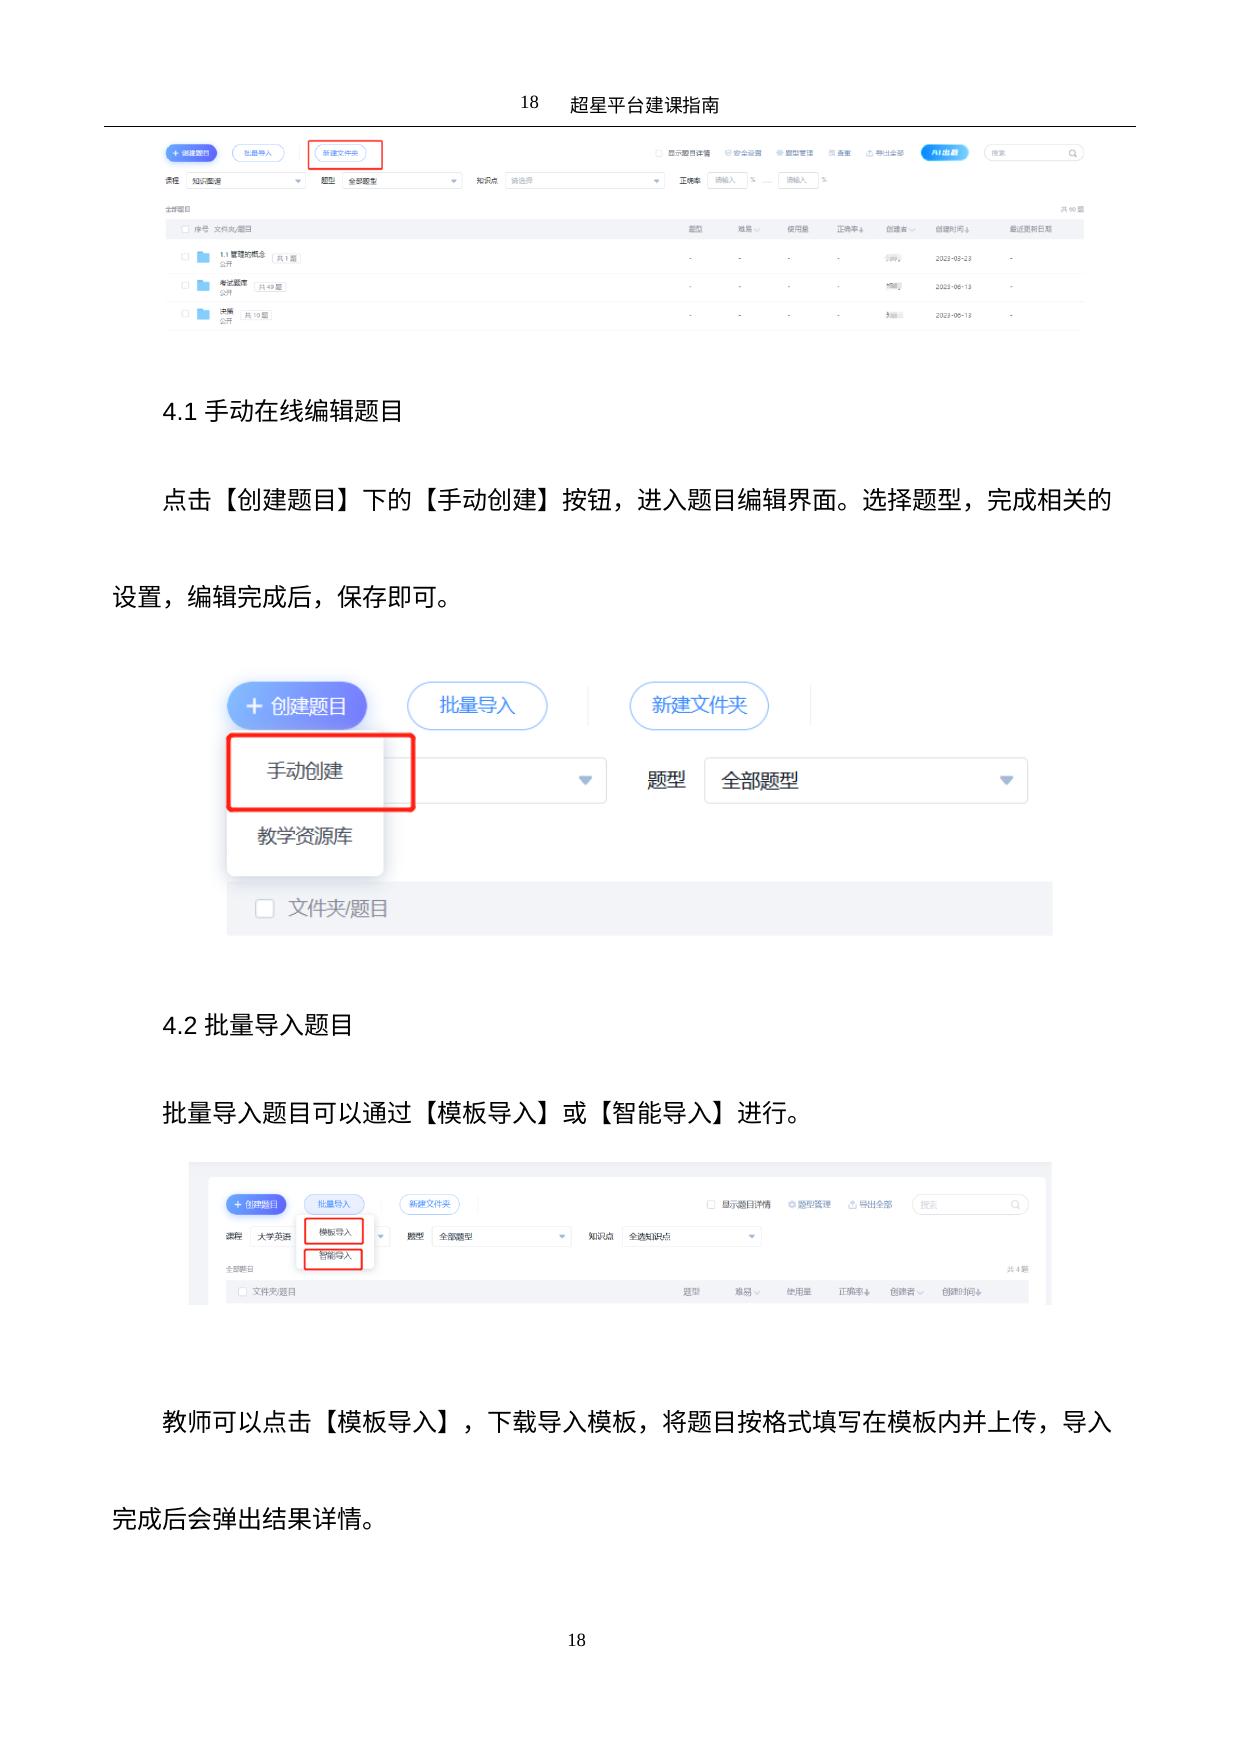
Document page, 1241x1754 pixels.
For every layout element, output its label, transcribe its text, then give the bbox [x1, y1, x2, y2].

subtitle 4.1 手动在线编辑题目 [162, 377, 1128, 442]
picture [152, 130, 1089, 331]
picture [187, 646, 1053, 940]
subtitle 4.2 批量导入题目 [162, 991, 1128, 1056]
text 点击【创建题目】下的【手动创建】按钮，进入题目编辑界面。选择题型，完成相关的设置，编辑完成后，保存即可。 [112, 466, 1128, 628]
text 批量导入题目可以通过【模板导入】或【智能导入】进行。 [112, 1079, 1128, 1144]
text 教师可以点击【模板导入】，下载导入模板，将题目按格式填写在模板内并上传，导入完成后会弹出结果详情。 [112, 1388, 1128, 1550]
picture [188, 1162, 1052, 1305]
